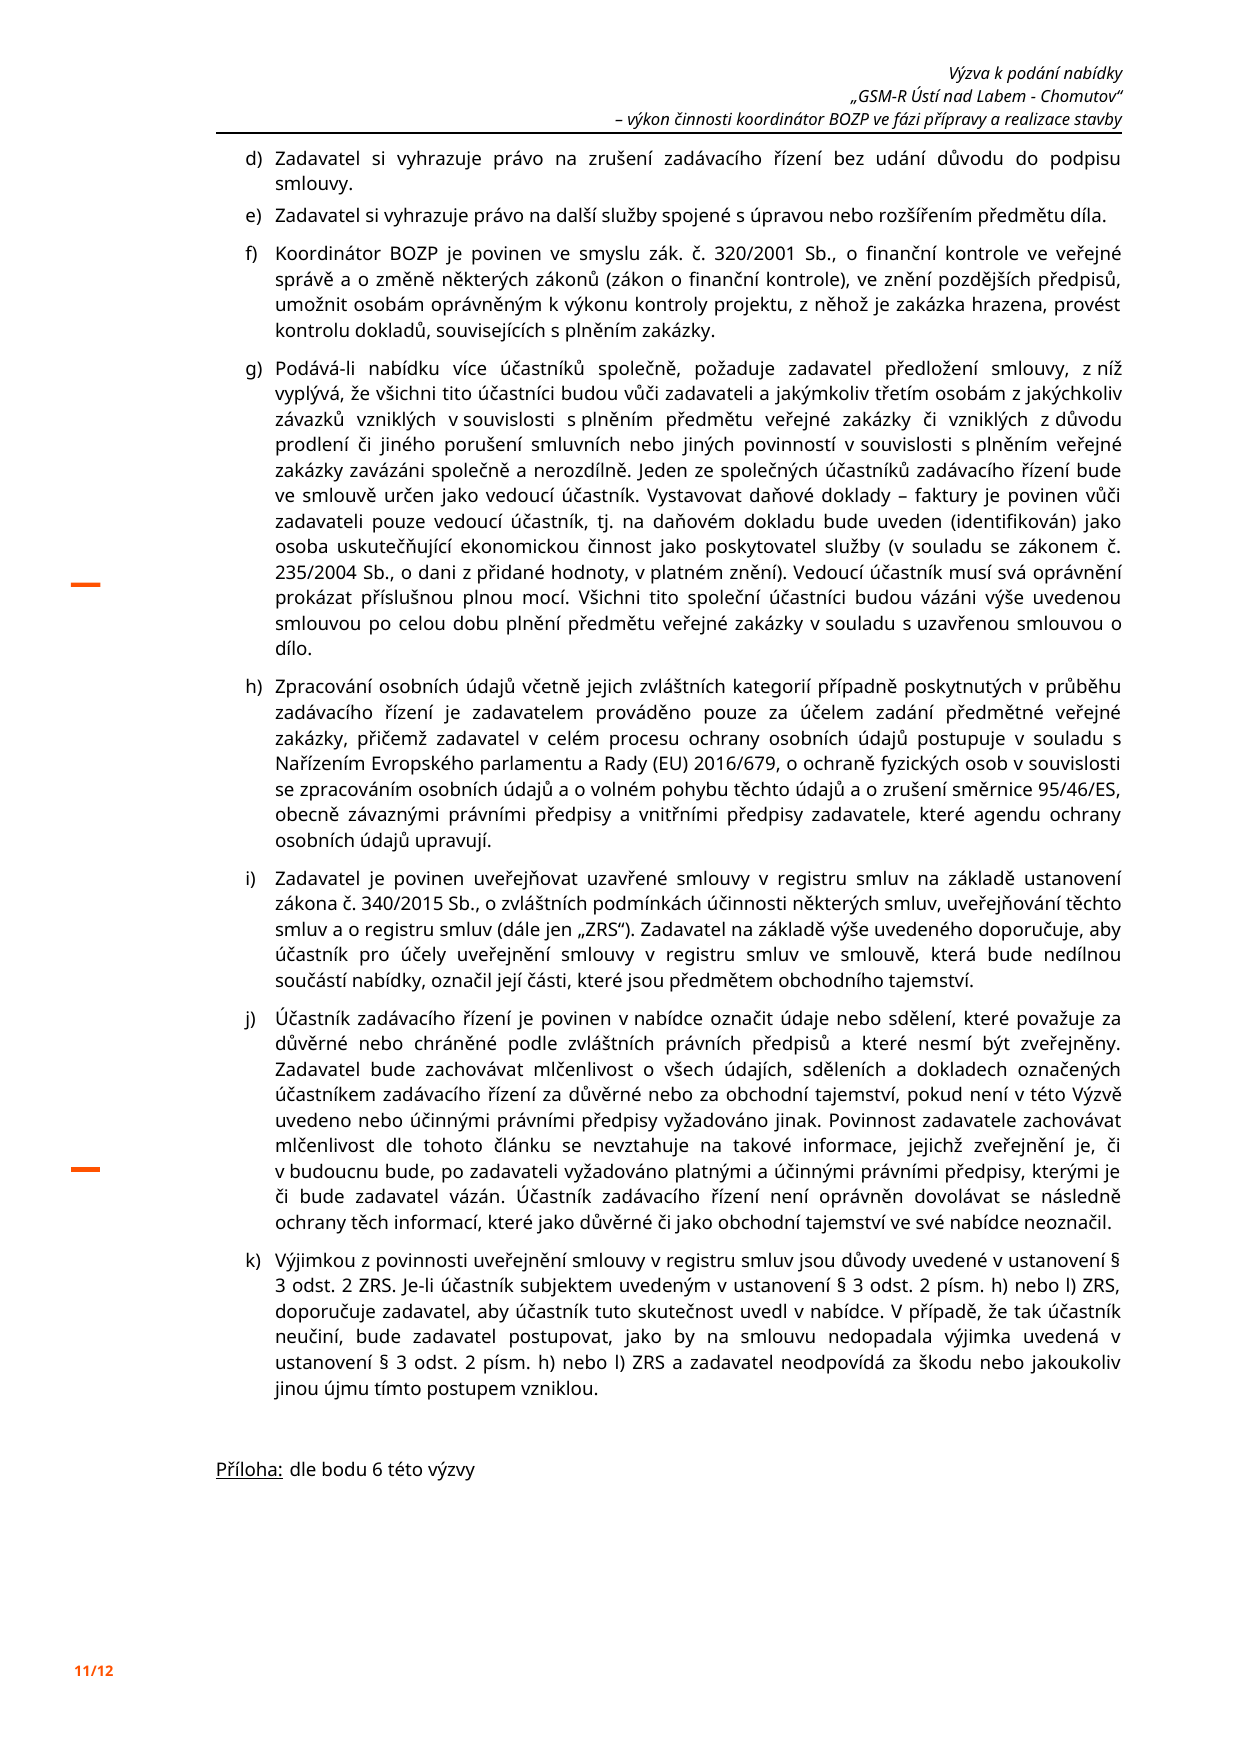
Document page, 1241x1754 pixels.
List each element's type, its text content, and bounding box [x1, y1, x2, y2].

text Příloha: dle bodu 6 této výzvy [216, 1456, 591, 1482]
list Zpracování osobních údajů včetně jejich zvláštních kategorií případně poskytnutých v průběhu zadávacího řízení je zadavatelem prováděno pouze za účelem zadání předmětné veřejné zakázky, přičemž zadavatel v celém procesu ochrany osobních údajů postupuje v souladu s Nařízením Evropského parlamentu a Rady (EU) 2016/679, o ochraně fyzických osob v souvislosti se zpracováním osobních údajů a o volném pohybu těchto údajů a o zrušení směrnice 95/46/ES, obecně závaznými právními předpisy a vnitřními předpisy zadavatele, které agendu ochrany osobních údajů upravují. [245, 674, 1122, 852]
list Koordinátor BOZP je povinen ve smyslu zák. č. 320/2001 Sb., o finanční kontrole ve veřejné správě a o změně některých zákonů (zákon o finanční kontrole), ve znění pozdějších předpisů, umožnit osobám oprávněným k výkonu kontroly projektu, z něhož je zakázka hrazena, provést kontrolu dokladů, souvisejících s plněním zakázky. [245, 240, 1122, 342]
list Zadavatel je povinen uveřejňovat uzavřené smlouvy v registru smluv na základě ustanovení zákona č. 340/2015 Sb., o zvláštních podmínkách účinnosti některých smluv, uveřejňování těchto smluv a o registru smluv (dále jen „ZRS“). Zadavatel na základě výše uvedeného doporučuje, aby účastník pro účely uveřejnění smlouvy v registru smluv ve smlouvě, která bude nedílnou součástí nabídky, označil její části, které jsou předmětem obchodního tajemství. [245, 865, 1122, 992]
list Zadavatel si vyhrazuje právo na další služby spojené s úpravou nebo rozšířením předmětu díla. [245, 202, 1122, 228]
list Podává-li nabídku více účastníků společně, požaduje zadavatel předložení smlouvy, z níž vyplývá, že všichni tito účastníci budou vůči zadavateli a jakýmkoliv třetím osobám z jakýchkoliv závazků vzniklých v souvislosti s plněním předmětu veřejné zakázky či vzniklých z důvodu prodlení či jiného porušení smluvních nebo jiných povinností v souvislosti s plněním veřejné zakázky zavázáni společně a nerozdílně. Jeden ze společných účastníků zadávacího řízení bude ve smlouvě určen jako vedoucí účastník. Vystavovat daňové doklady – faktury je povinen vůči zadavateli pouze vedoucí účastník, tj. na daňovém dokladu bude uveden (identifikován) jako osoba uskutečňující ekonomickou činnost jako poskytovatel služby (v souladu se zákonem č. 235/2004 Sb., o dani z přidané hodnoty, v platném znění). Vedoucí účastník musí svá oprávnění prokázat příslušnou plnou mocí. Všichni tito společní účastníci budou vázáni výše uvedenou smlouvou po celou dobu plnění předmětu veřejné zakázky v souladu s uzavřenou smlouvou o dílo. [245, 355, 1122, 661]
list Účastník zadávacího řízení je povinen v nabídce označit údaje nebo sdělení, které považuje za důvěrné nebo chráněné podle zvláštních právních předpisů a které nesmí být zveřejněny. Zadavatel bude zachovávat mlčenlivost o všech údajích, sděleních a dokladech označených účastníkem zadávacího řízení za důvěrné nebo za obchodní tajemství, pokud není v této Výzvě uvedeno nebo účinnými právními předpisy vyžadováno jinak. Povinnost zadavatele zachovávat mlčenlivost dle tohoto článku se nevztahuje na takové informace, jejichž zveřejnění je, či v budoucnu bude, po zadavateli vyžadováno platnými a účinnými právními předpisy, kterými je či bude zadavatel vázán. Účastník zadávacího řízení není oprávněn dovolávat se následně ochrany těch informací, které jako důvěrné či jako obchodní tajemství ve své nabídce neoznačil. [245, 1005, 1122, 1235]
list Výjimkou z povinnosti uveřejnění smlouvy v registru smluv jsou důvody uvedené v ustanovení § 3 odst. 2 ZRS. Je-li účastník subjektem uvedeným v ustanovení § 3 odst. 2 písm. h) nebo l) ZRS, doporučuje zadavatel, aby účastník tuto skutečnost uvedl v nabídce. V případě, že tak účastník neučiní, bude zadavatel postupovat, jako by na smlouvu nedopadala výjimka uvedená v ustanovení § 3 odst. 2 písm. h) nebo l) ZRS a zadavatel neodpovídá za škodu nebo jakoukoliv jinou újmu tímto postupem vzniklou. [245, 1247, 1122, 1400]
list Zadavatel si vyhrazuje právo na zrušení zadávacího řízení bez udání důvodu do podpisu smlouvy. [245, 145, 1122, 196]
